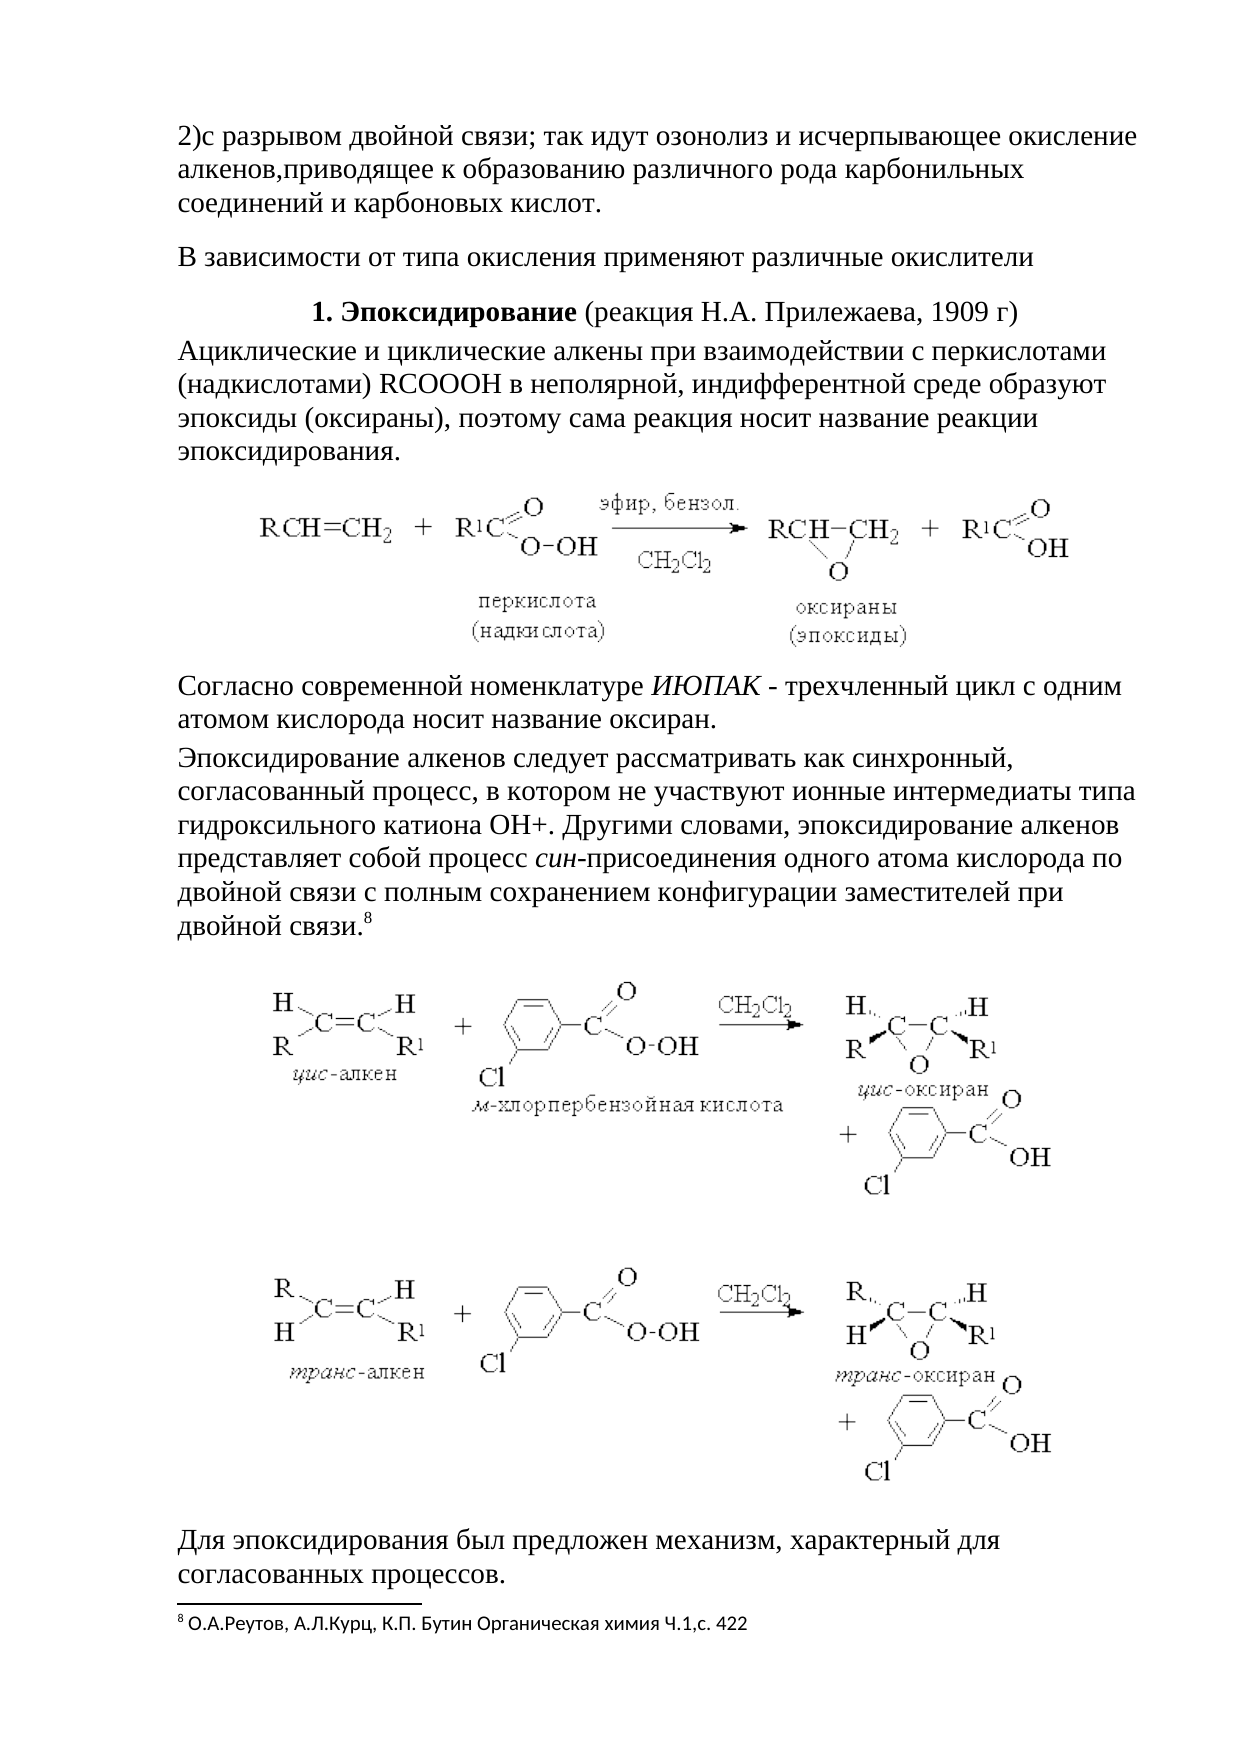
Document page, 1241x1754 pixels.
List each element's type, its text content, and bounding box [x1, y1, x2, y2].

picture [246, 471, 1083, 663]
text Согласно современной номенклатуре ИЮПАК - трехчленный цикл с одним атомом кислорода носит название оксиран. [177, 668, 1152, 735]
picture [251, 1238, 1078, 1517]
text Ациклические и циклические алкены при взаимодействии с перкислотами (надкислотами) RCOOOH в неполярной, индифферентной среде образуют эпоксиды (оксираны), поэтому сама реакция носит название реакции эпоксидирования. [177, 333, 1152, 467]
picture [245, 946, 1084, 1234]
text Эпоксидирование алкенов следует рассматривать как синхронный, согласованный процесс, в котором не участвуют ионные интермедиаты типа гидроксильного катиона ОН+. Другими словами, эпоксидирование алкенов представляет собой процесс син-присоединения одного атома кислорода по двойной связи с полным сохранением конфигурации заместителей при двойной связи. [177, 740, 1152, 941]
text 1. Эпоксидирование (реакция Н.А. Прилежаева, 1909 г) [177, 294, 1152, 327]
text Для эпоксидирования был предложен механизм, характерный для согласованных процессов. [177, 1522, 1152, 1589]
text В зависимости от типа окисления применяют различные окислители [177, 239, 1152, 273]
text 2)с разрывом двойной связи; так идут озонолиз и исчерпывающее окисление алкенов,приводящее к образованию различного рода карбонильных соединений и карбоновых кислот. [177, 118, 1152, 219]
